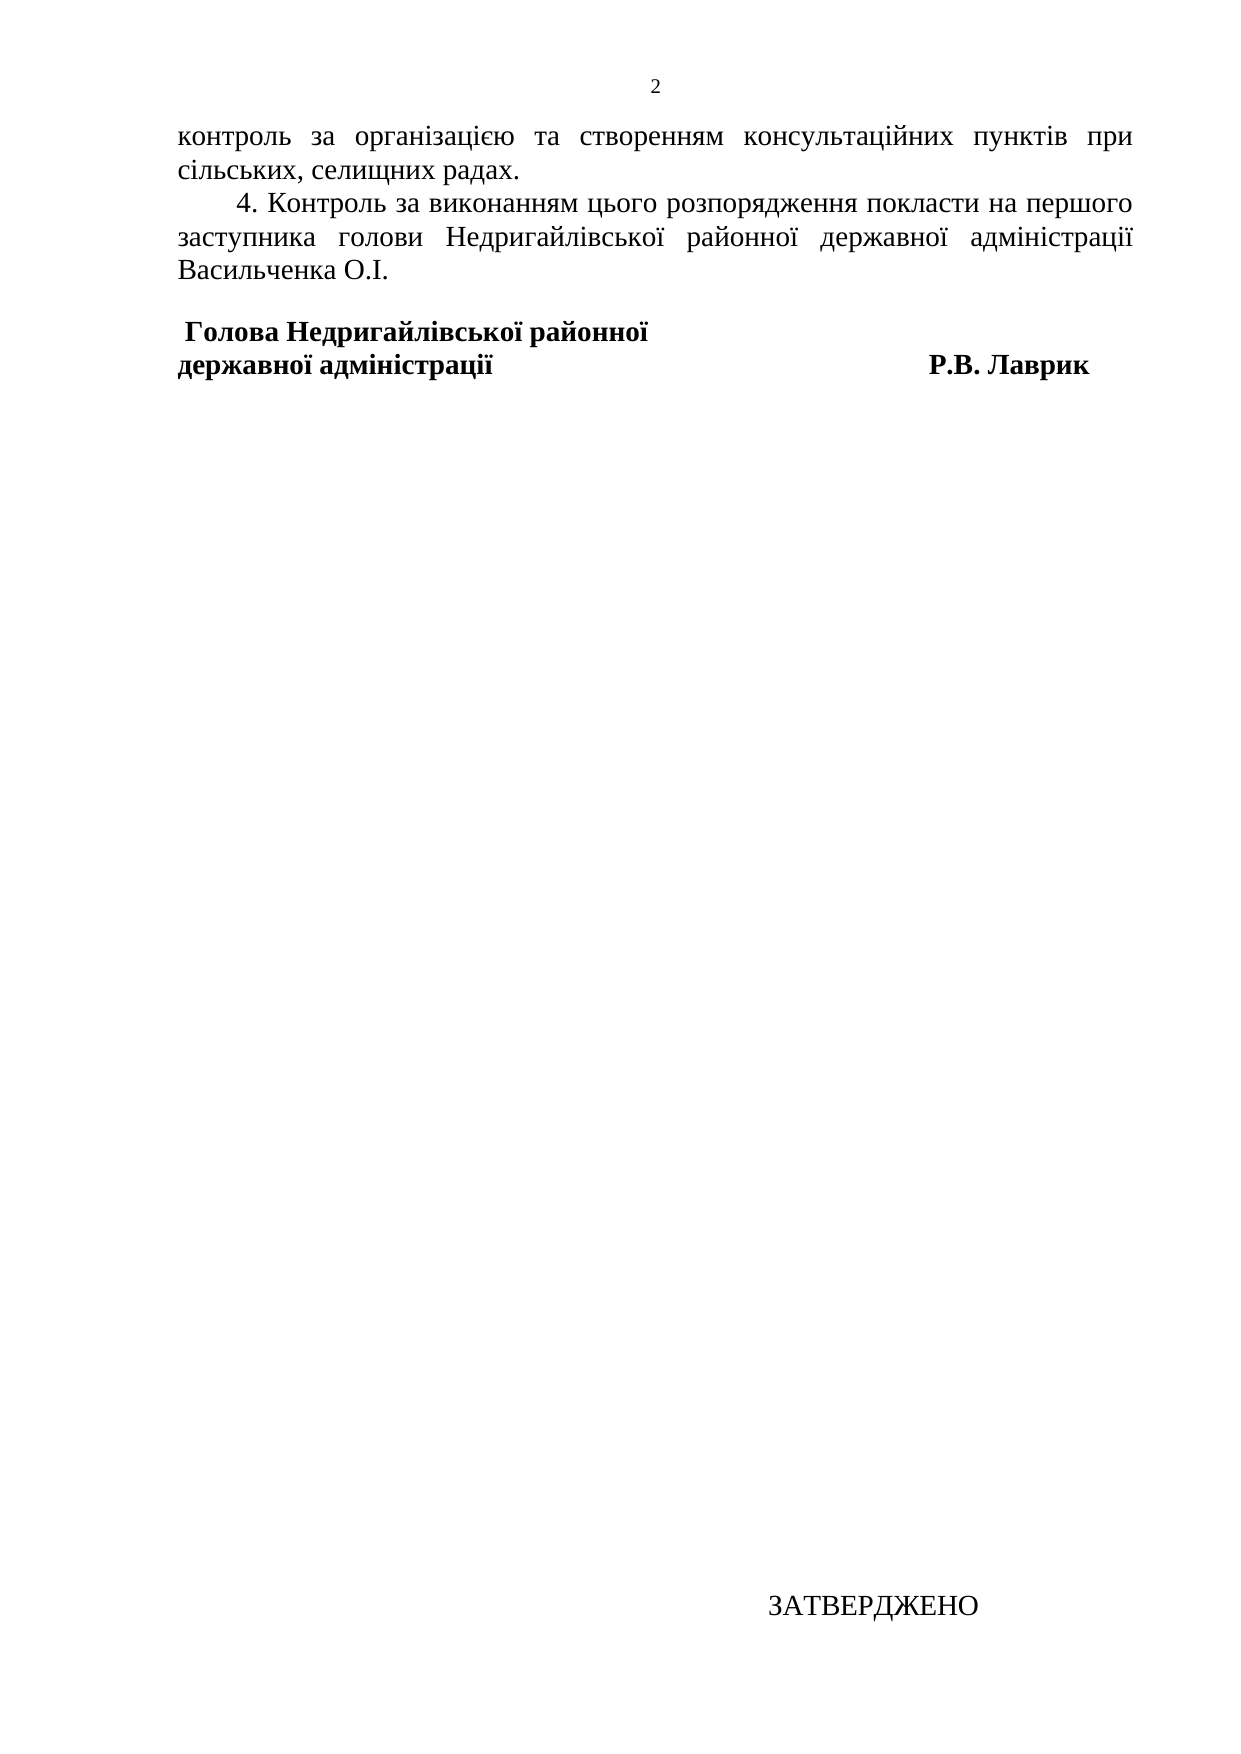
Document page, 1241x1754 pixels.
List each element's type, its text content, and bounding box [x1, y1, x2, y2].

text державної адміністрації Р.В. Лаврик [177, 347, 1134, 381]
text 4. Контроль за виконанням цього розпорядження покласти на першого заступника голови Недригайлівської районної державної адміністрації Васильченка О.І. [177, 185, 1134, 286]
text Голова Недригайлівської районної [177, 314, 1134, 347]
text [177, 118, 1134, 185]
text ЗАТВЕРДЖЕНО [177, 1588, 1134, 1621]
